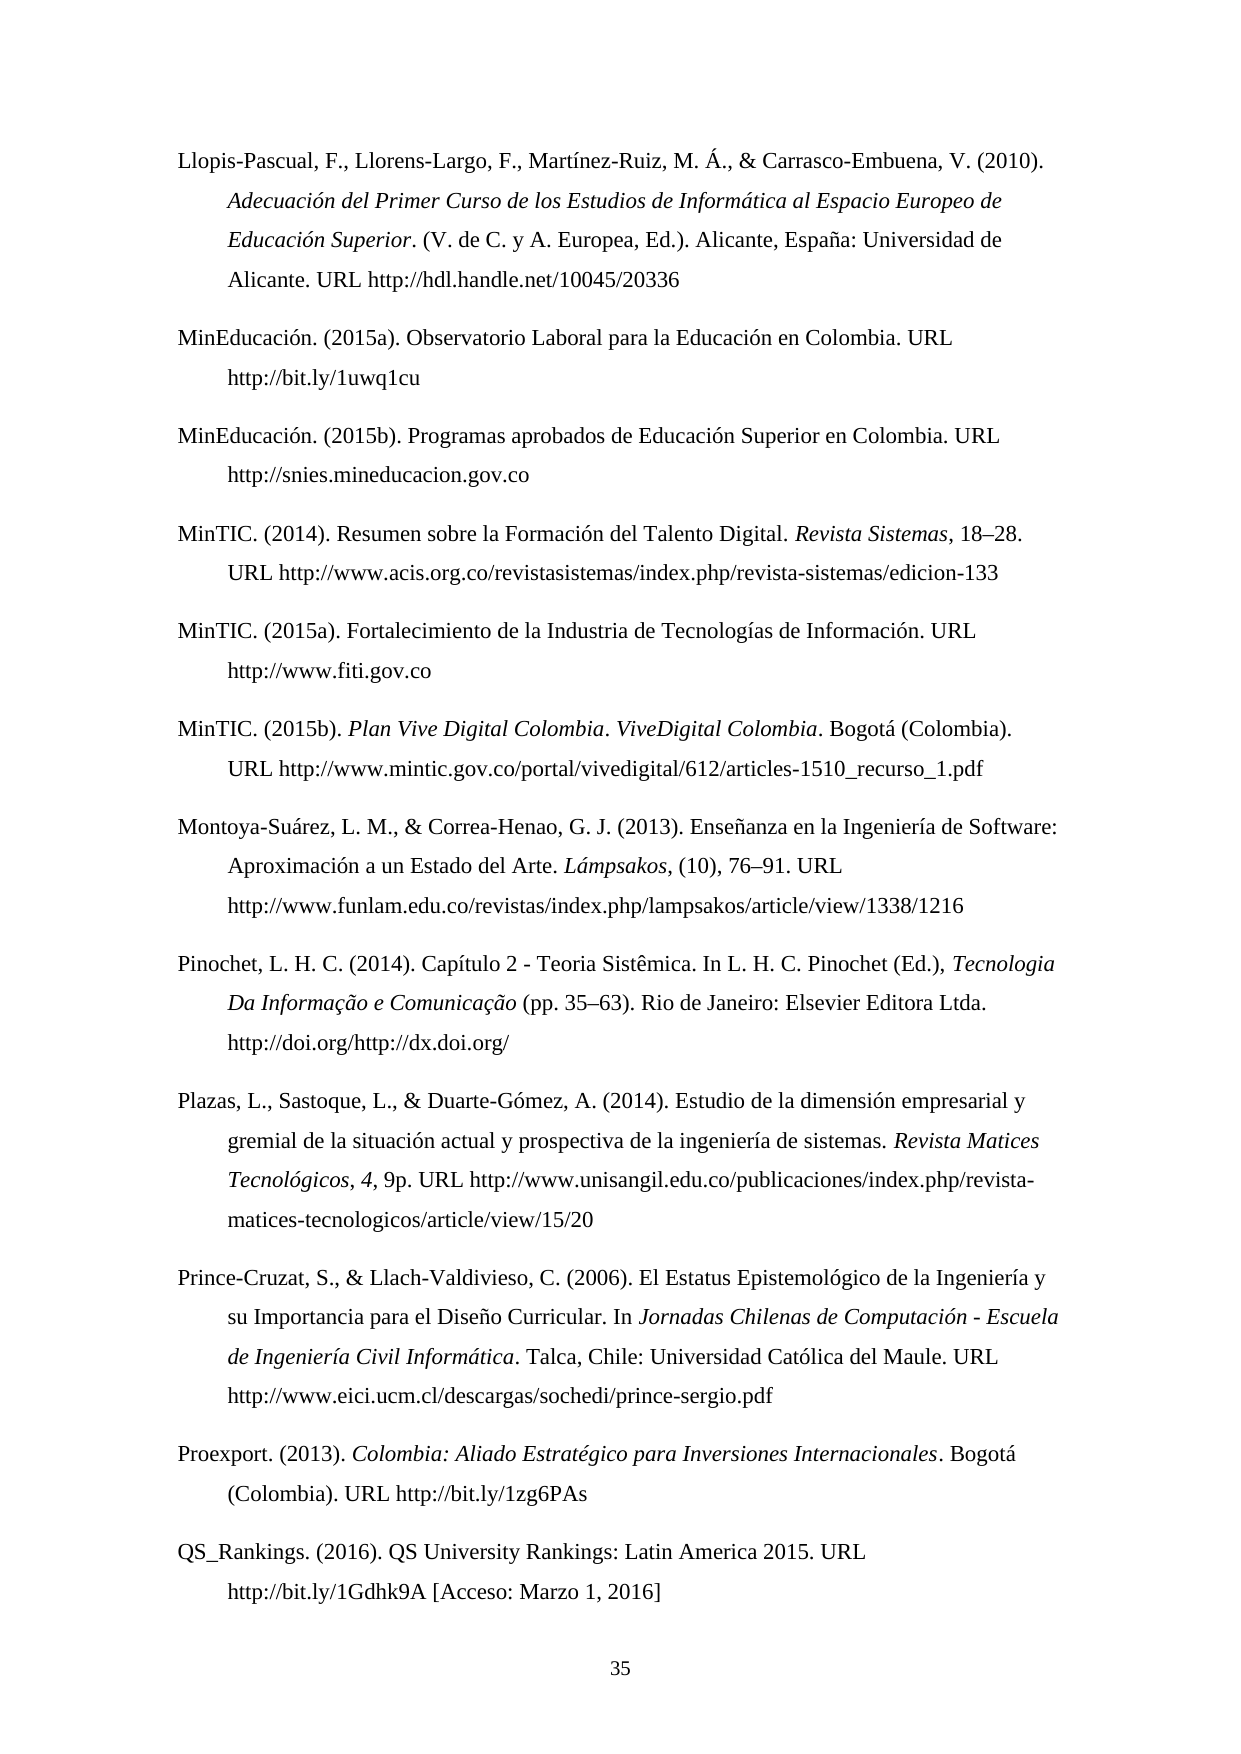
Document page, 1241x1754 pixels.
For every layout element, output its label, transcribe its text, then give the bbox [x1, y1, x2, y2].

text MinTIC. (2015a). Fortalecimiento de la Industria de Tecnologías de Información. URL http://www.fiti.gov.co [177, 617, 1063, 683]
text QS_Rankings. (2016). QS University Rankings: Latin America 2015. URL http://bit.ly/1Gdhk9A [Acceso: Marzo 1, 2016] [177, 1538, 1063, 1604]
text Pinochet, L. H. C. (2014). Capítulo 2 - Teoria Sistêmica. In L. H. C. Pinochet (Ed.), Tecnologia Da Informação e Comunicação (pp. 35–63). Rio de Janeiro: Elsevier Editora Ltda. http://doi.org/http://dx.doi.org/ [177, 950, 1063, 1055]
text MinEducación. (2015a). Observatorio Laboral para la Educación en Colombia. URL http://bit.ly/1uwq1cu [177, 324, 1063, 390]
text MinTIC. (2015b). Plan Vive Digital Colombia. ViveDigital Colombia. Bogotá (Colombia). URL http://www.mintic.gov.co/portal/vivedigital/612/articles-1510_recurso_1.pdf [177, 715, 1063, 781]
text Proexport. (2013). Colombia: Aliado Estratégico para Inversiones Internacionales. Bogotá (Colombia). URL http://bit.ly/1zg6PAs [177, 1441, 1063, 1506]
text Llopis-Pascual, F., Llorens-Largo, F., Martínez-Ruiz, M. Á., & Carrasco-Embuena, V. (2010). Adecuación del Primer Curso de los Estudios de Informática al Espacio Europeo de Educación Superior. (V. de C. y A. Europea, Ed.). Alicante, España: Universidad de Alicante. URL http://hdl.handle.net/10045/20336 [177, 148, 1063, 292]
text Plazas, L., Sastoque, L., & Duarte-Gómez, A. (2014). Estudio de la dimensión empresarial y gremial de la situación actual y prospectiva de la ingeniería de sistemas. Revista Matices Tecnológicos, 4, 9p. URL http://www.unisangil.edu.co/publicaciones/index.php/revista-matices-tecnologicos/article/view/15/20 [177, 1087, 1063, 1232]
text Prince-Cruzat, S., & Llach-Valdivieso, C. (2006). El Estatus Epistemológico de la Ingeniería y su Importancia para el Diseño Curricular. In Jornadas Chilenas de Computación - Escuela de Ingeniería Civil Informática. Talca, Chile: Universidad Católica del Maule. URL http://www.eici.ucm.cl/descargas/sochedi/prince-sergio.pdf [177, 1264, 1063, 1409]
text MinEducación. (2015b). Programas aprobados de Educación Superior en Colombia. URL http://snies.mineducacion.gov.co [177, 422, 1063, 488]
text Montoya-Suárez, L. M., & Correa-Henao, G. J. (2013). Enseñanza en la Ingeniería de Software: Aproximación a un Estado del Arte. Lámpsakos, (10), 76–91. URL http://www.funlam.edu.co/revistas/index.php/lampsakos/article/view/1338/1216 [177, 813, 1063, 918]
text MinTIC. (2014). Resumen sobre la Formación del Talento Digital. Revista Sistemas, 18–28. URL http://www.acis.org.co/revistasistemas/index.php/revista-sistemas/edicion-133 [177, 520, 1063, 586]
